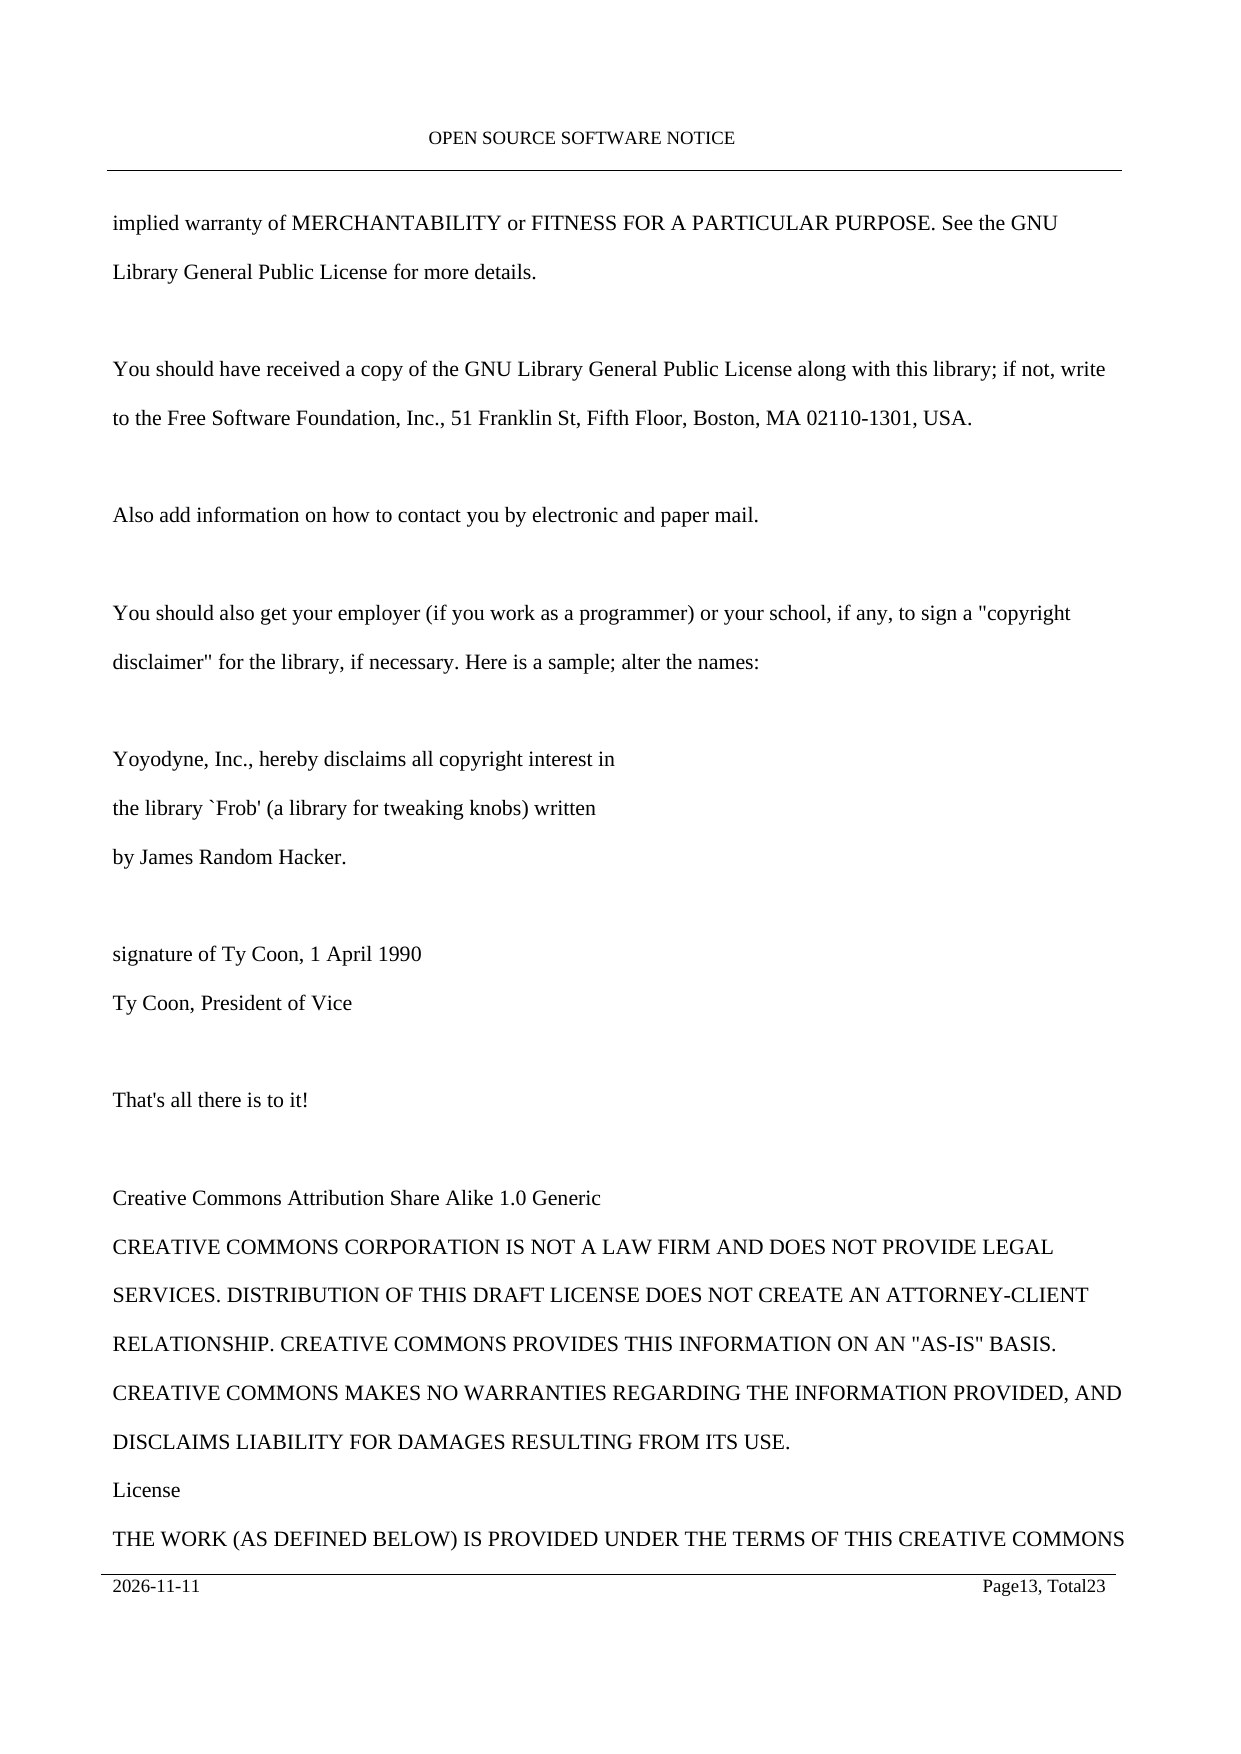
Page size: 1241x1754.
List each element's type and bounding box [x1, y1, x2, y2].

text [112, 206, 1128, 1555]
